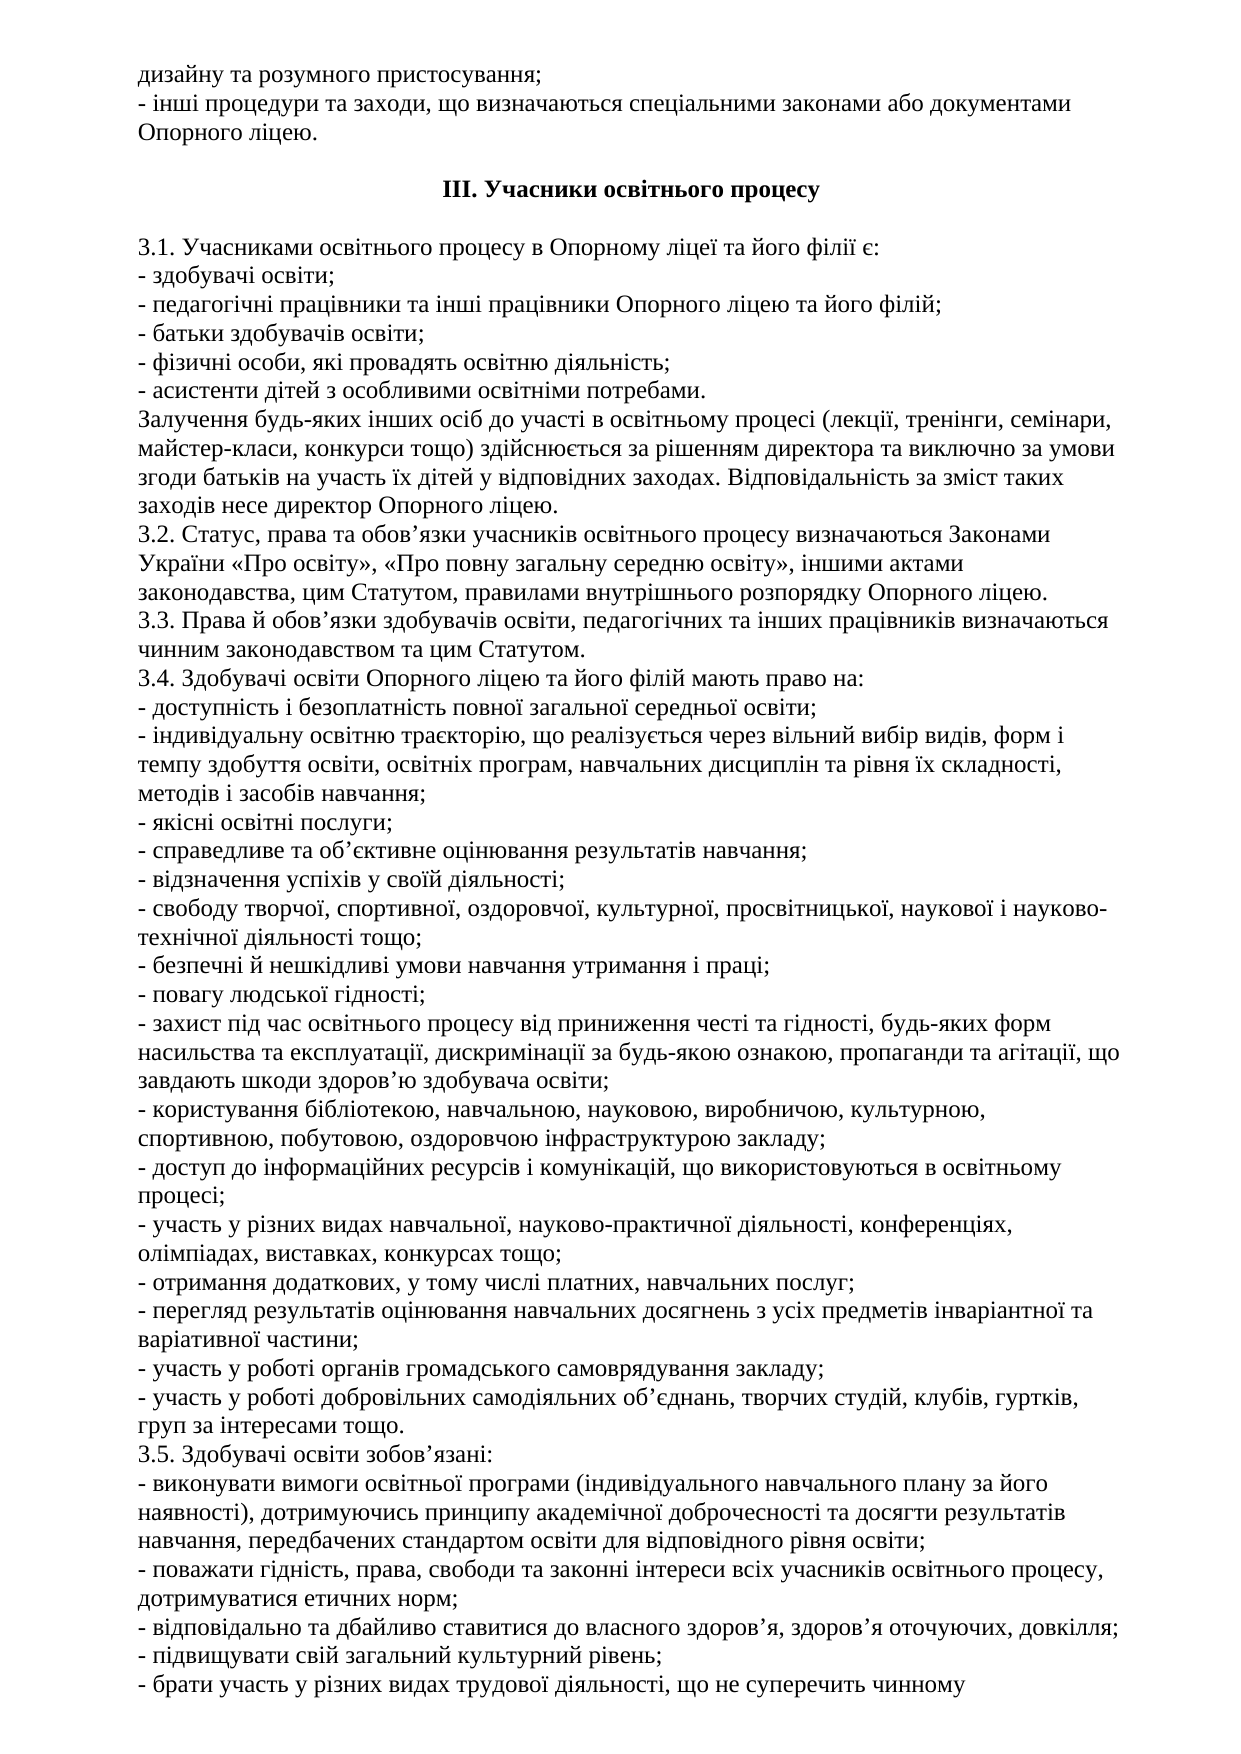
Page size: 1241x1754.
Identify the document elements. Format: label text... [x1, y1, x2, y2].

text - участь у роботі добровільних самодіяльних об’єднань, творчих студій, клубів, гуртків, груп за інтересами тощо. [138, 1382, 1124, 1439]
text - педагогічні працівники та інші працівники Опорного ліцею та його філій; [138, 289, 1124, 318]
text - доступність і безоплатність повної загальної середньої освіти; [138, 692, 1124, 720]
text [138, 1669, 1124, 1698]
text - безпечні й нешкідливі умови навчання утримання і праці; [138, 950, 1124, 979]
text - перегляд результатів оцінювання навчальних досягнень з усіх предметів інваріантної та варіативної частини; [138, 1295, 1124, 1353]
text - батьки здобувачів освіти; [138, 318, 1124, 347]
text - інші процедури та заходи, що визначаються спеціальними законами або документами Опорного ліцею. [138, 88, 1124, 145]
text - асистенти дітей з особливими освітніми потребами. [138, 375, 1124, 404]
text - здобувачі освіти; [138, 260, 1124, 289]
text - участь у роботі органів громадського самоврядування закладу; [138, 1353, 1124, 1382]
text - отримання додаткових, у тому числі платних, навчальних послуг; [138, 1267, 1124, 1295]
text - участь у різних видах навчальної, науково-практичної діяльності, конференціях, олімпіадах, виставках, конкурсах тощо; [138, 1209, 1124, 1267]
text 3.5. Здобувачі освіти зобов’язані: [138, 1439, 1124, 1468]
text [138, 59, 1124, 88]
text - справедливе та об’єктивне оцінювання результатів навчання; [138, 835, 1124, 864]
text - відповідально та дбайливо ставитися до власного здоров’я, здоров’я оточуючих, довкілля; [138, 1612, 1124, 1640]
text - захист під час освітнього процесу від приниження честі та гідності, будь-яких форм насильства та експлуатації, дискримінації за будь-якою ознакою, пропаганди та агітації, що завдають шкоди здоров’ю здобувача освіти; [138, 1008, 1124, 1094]
text - виконувати вимоги освітньої програми (індивідуального навчального плану за його наявності), дотримуючись принципу академічної доброчесності та досягти результатів навчання, передбачених стандартом освіти для відповідного рівня освіти; [138, 1468, 1124, 1554]
text 3.2. Статус, права та обов’язки учасників освітнього процесу визначаються Законами України «Про освіту», «Про повну загальну середню освіту», іншими актами законодавства, цим Статутом, правилами внутрішнього розпорядку Опорного ліцею. [138, 519, 1124, 605]
text - фізичні особи, які провадять освітню діяльність; [138, 347, 1124, 375]
text - доступ до інформаційних ресурсів і комунікацій, що використовуються в освітньому процесі; [138, 1152, 1124, 1209]
text 3.1. Учасниками освітнього процесу в Опорному ліцеї та його філії є: [138, 232, 1124, 260]
text - користування бібліотекою, навчальною, науковою, виробничою, культурною, спортивною, побутовою, оздоровчою інфраструктурою закладу; [138, 1094, 1124, 1152]
text - індивідуальну освітню траєкторію, що реалізується через вільний вибір видів, форм і темпу здобуття освіти, освітніх програм, навчальних дисциплін та рівня їх складності, методів і засобів навчання; [138, 720, 1124, 807]
text Залучення будь-яких інших осіб до участі в освітньому процесі (лекції, тренінги, семінари, майстер-класи, конкурси тощо) здійснюється за рішенням директора та виключно за умови згоди батьків на участь їх дітей у відповідних заходах. Відповідальність за зміст таких заходів несе директор Опорного ліцею. [138, 404, 1124, 519]
text - якісні освітні послуги; [138, 807, 1124, 835]
text - підвищувати свій загальний культурний рівень; [138, 1640, 1124, 1669]
text III. Учасники освітнього процесу [138, 174, 1124, 203]
text 3.3. Права й обов’язки здобувачів освіти, педагогічних та інших працівників визначаються чинним законодавством та цим Статутом. [138, 605, 1124, 663]
text - поважати гідність, права, свободи та законні інтереси всіх учасників освітнього процесу, дотримуватися етичних норм; [138, 1554, 1124, 1612]
text - відзначення успіхів у своїй діяльності; [138, 864, 1124, 893]
text - повагу людської гідності; [138, 979, 1124, 1008]
text - свободу творчої, спортивної, оздоровчої, культурної, просвітницької, наукової і науково-технічної діяльності тощо; [138, 893, 1124, 950]
text 3.4. Здобувачі освіти Опорного ліцею та його філій мають право на: [138, 663, 1124, 692]
